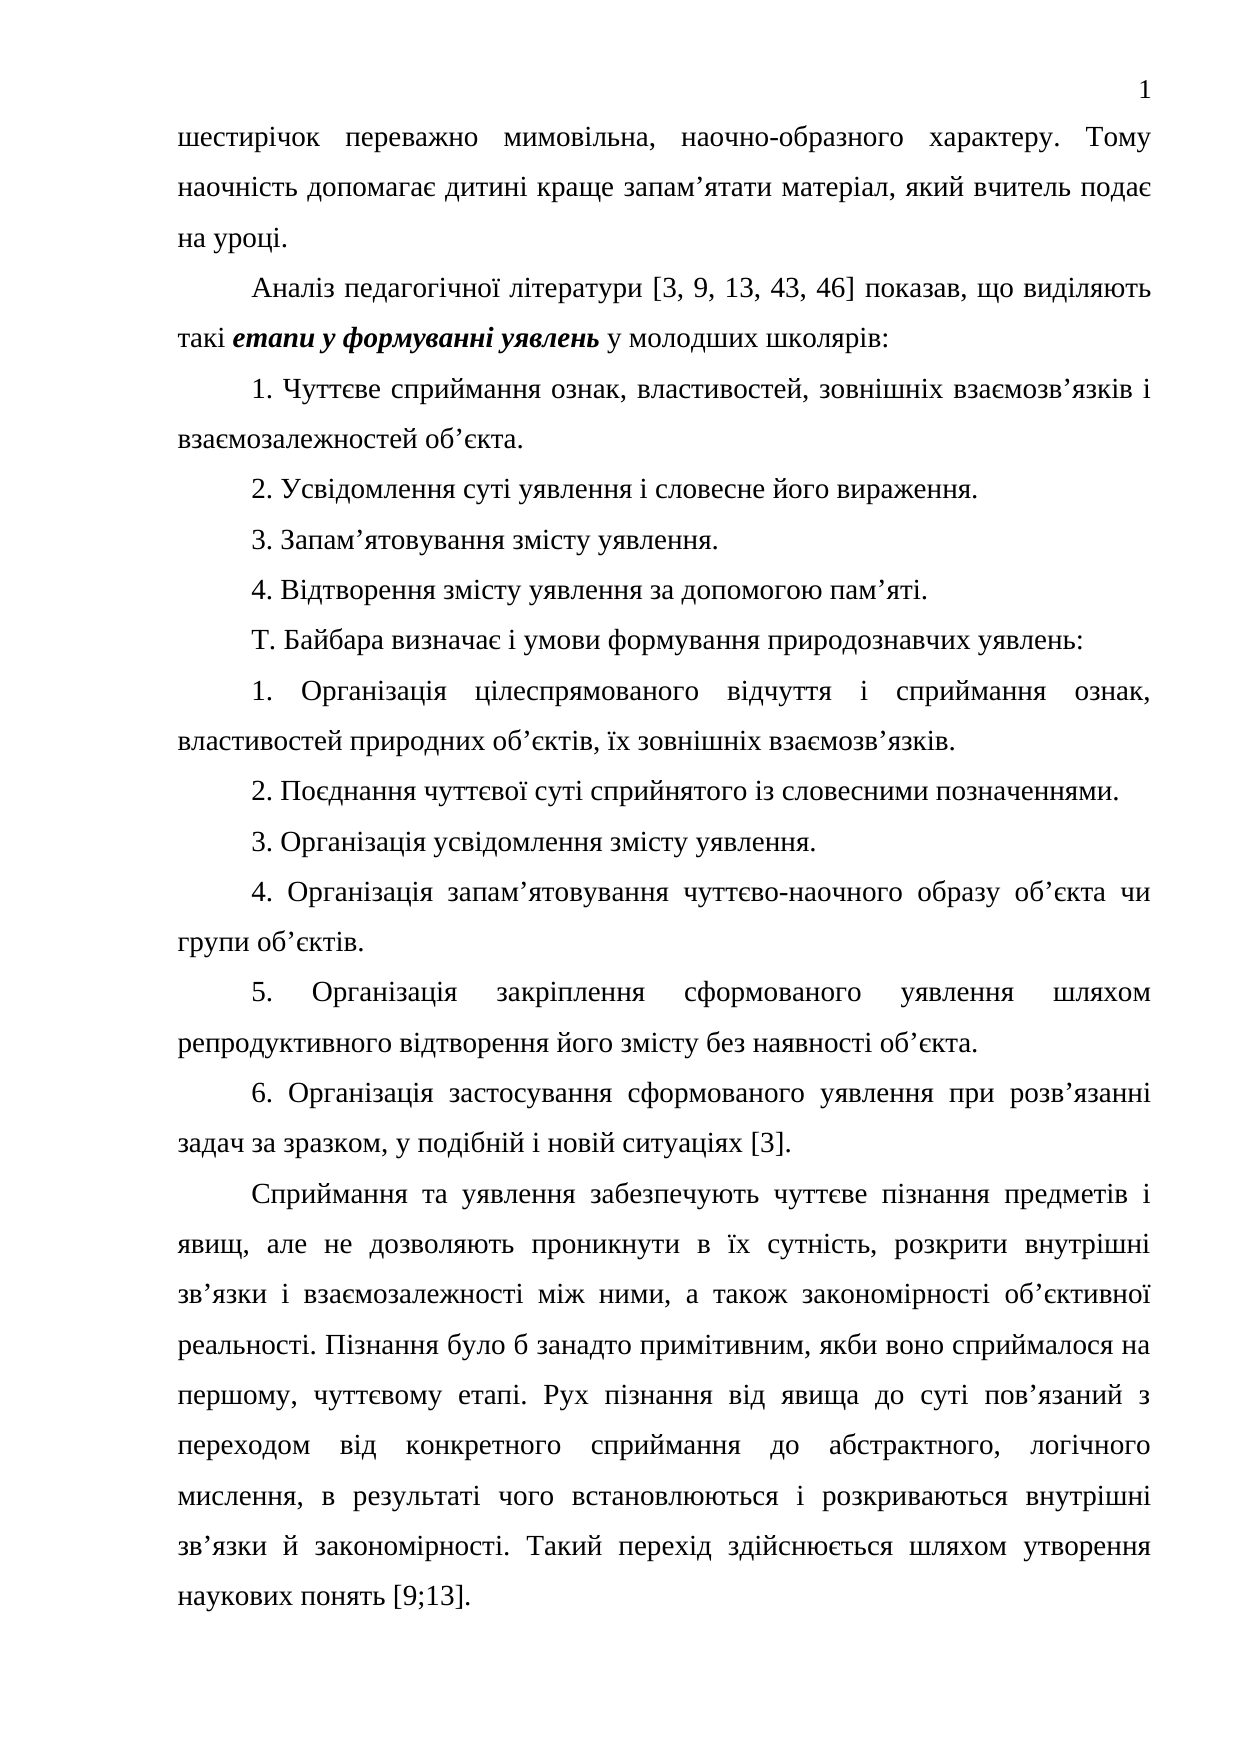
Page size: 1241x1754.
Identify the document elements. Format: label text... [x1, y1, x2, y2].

text Т. Байбара визначає і умови формування природознавчих уявлень: [177, 622, 1152, 656]
text Аналіз педагогічної літератури [3, 9, 13, 43, 46] показав, що виділяють такі етапи у формуванні уявлень у молодших школярів: [177, 270, 1152, 354]
text 3. Запам’ятовування змісту уявлення. [177, 522, 1152, 555]
text 3. Організація усвідомлення змісту уявлення. [177, 824, 1152, 857]
text 2. Поєднання чуттєвої суті сприйнятого із словесними позначеннями. [177, 773, 1152, 807]
text 1. Чуттєве сприймання ознак, властивостей, зовнішніх взаємозв’язків і взаємозалежностей об’єкта. [177, 371, 1152, 455]
text 2. Усвідомлення суті уявлення і словесне його вираження. [177, 471, 1152, 505]
text 4. Відтворення змісту уявлення за допомогою пам’яті. [177, 572, 1152, 606]
text Сприймання та уявлення забезпечують чуттєве пізнання предметів і явищ, але не дозволяють проникнути в їх сутність, розкрити внутрішні зв’язки і взаємозалежності між ними, а також закономірності об’єктивної реальності. Пізнання було б занадто примітивним, якби воно сприймалося на першому, чуттєвому етапі. Рух пізнання від явища до суті пов’язаний з переходом від конкретного сприймання до абстрактного, логічного мислення, в результаті чого встановлюються і розкриваються внутрішні зв’язки й закономірності. Такий перехід здійснюється шляхом утворення наукових понять [9;13]. [177, 1176, 1152, 1612]
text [177, 119, 1152, 253]
text 6. Організація застосування сформованого уявлення при розв’язанні задач за зразком, у подібній і новій ситуаціях [3]. [177, 1075, 1152, 1159]
text 5. Організація закріплення сформованого уявлення шляхом репродуктивного відтворення його змісту без наявності об’єкта. [177, 974, 1152, 1058]
text 1. Організація цілеспрямованого відчуття і сприймання ознак, властивостей природних об’єктів, їх зовнішніх взаємозв’язків. [177, 673, 1152, 757]
text 4. Організація запам’ятовування чуттєво-наочного образу об’єкта чи групи об’єктів. [177, 874, 1152, 958]
